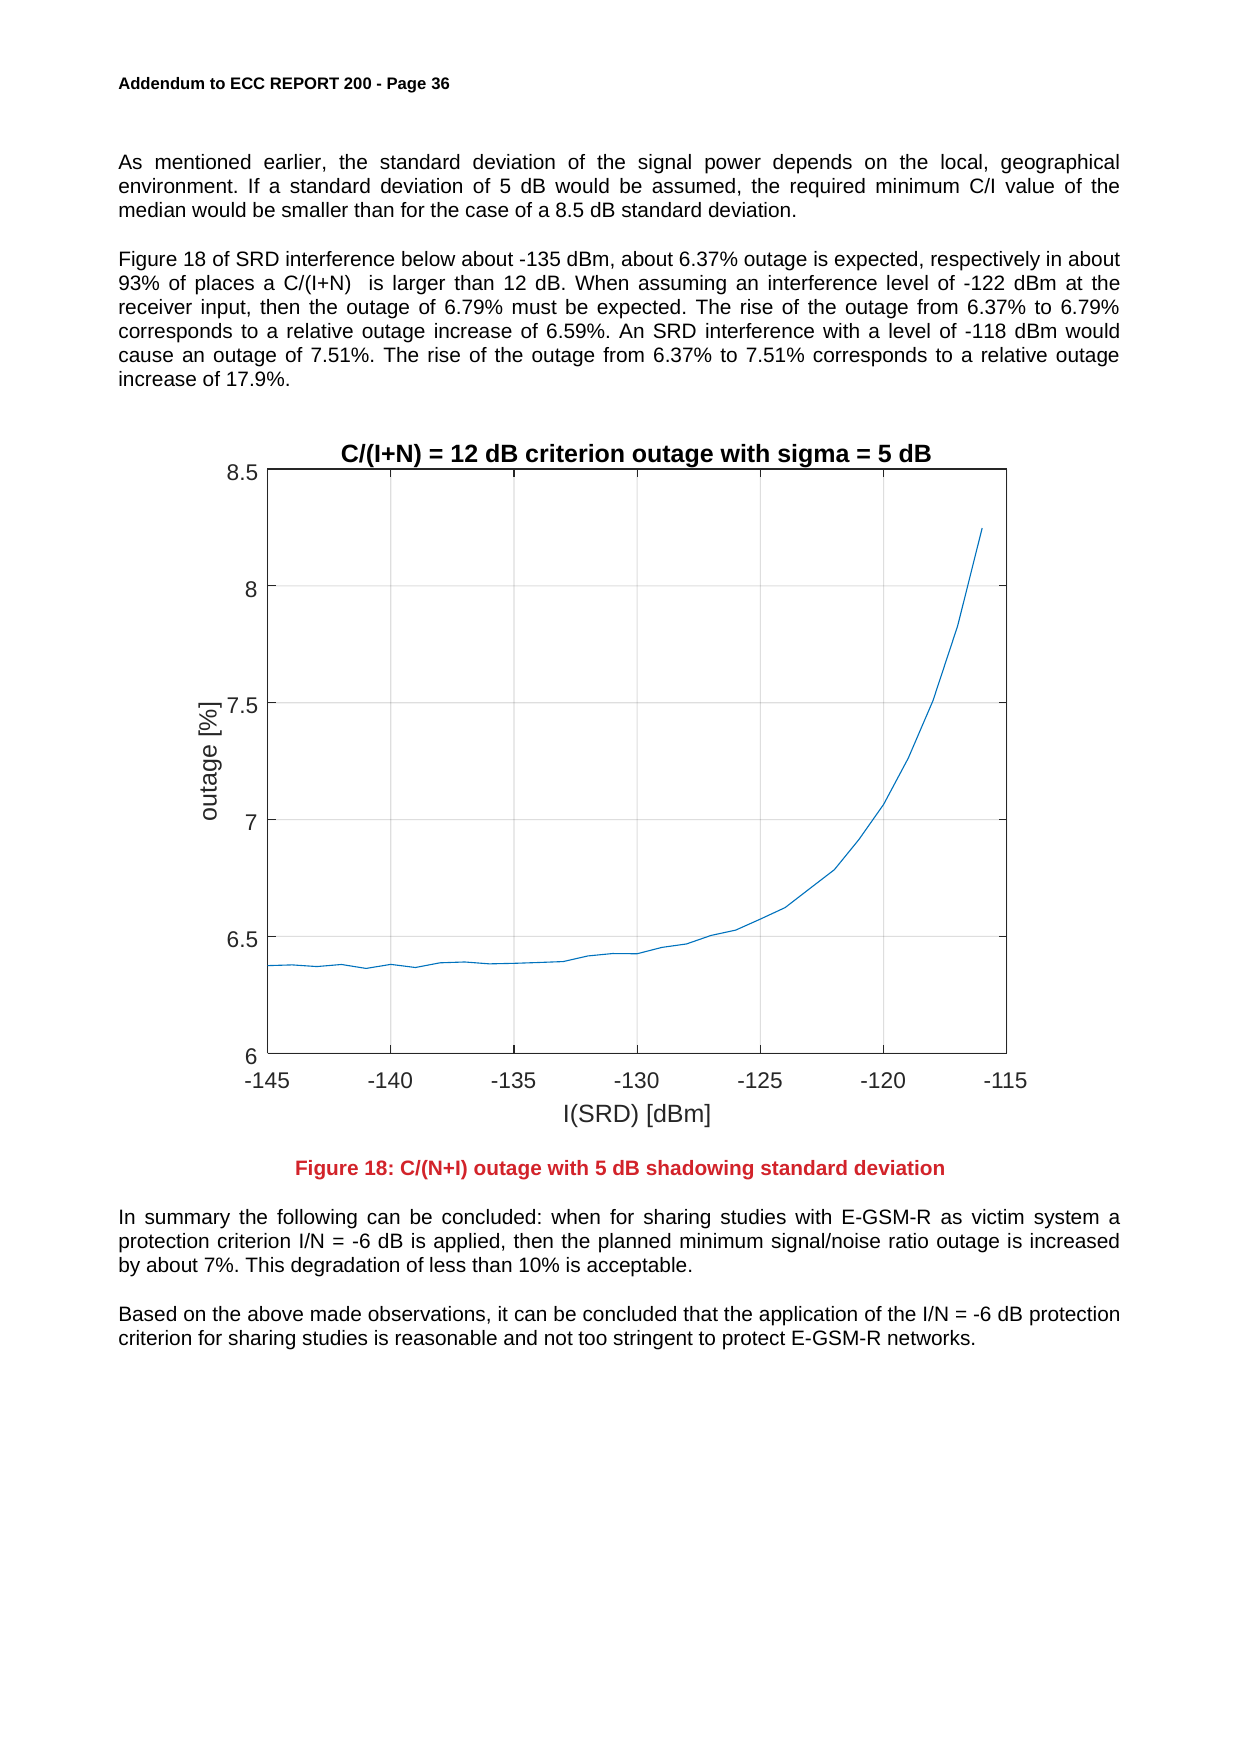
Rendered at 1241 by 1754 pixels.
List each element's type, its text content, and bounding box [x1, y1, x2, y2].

text As mentioned earlier, the standard deviation of the signal power depends on the local, geographical environment. If a standard deviation of 5 dB would be assumed, the required minimum C/I value of the median would be smaller than for the case of a 8.5 dB standard deviation. [118, 150, 1122, 222]
text Figure 18: C/(N+I) outage with 5 dB shadowing standard deviation [118, 1156, 1122, 1179]
text In summary the following can be concluded: when for sharing studies with E-GSM-R as victim system a protection criterion I/N = -6 dB is applied, then the planned minimum signal/noise ratio outage is increased by about 7%. This degradation of less than 10% is acceptable. [118, 1204, 1122, 1276]
text Figure 16 of SRD interference below about -135 dBm, about 6.37% outage is expected, respectively in about 93% of places a C/(I+N) is larger than 12 dB. When assuming an interference level of -122 dBm at the receiver input, then the outage of 6.79% must be expected. The rise of the outage from 6.37% to 6.79% corresponds to a relative outage increase of 6.59%. An SRD interference with a level of -118 dBm would cause an outage of 7.51%. The rise of the outage from 6.37% to 7.51% corresponds to a relative outage increase of 17.9%. [118, 247, 1122, 391]
text Based on the above made observations, it can be concluded that the application of the I/N = -6 dB protection criterion for sharing studies is reasonable and not too stringent to protect E-GSM-R networks. [118, 1301, 1122, 1349]
